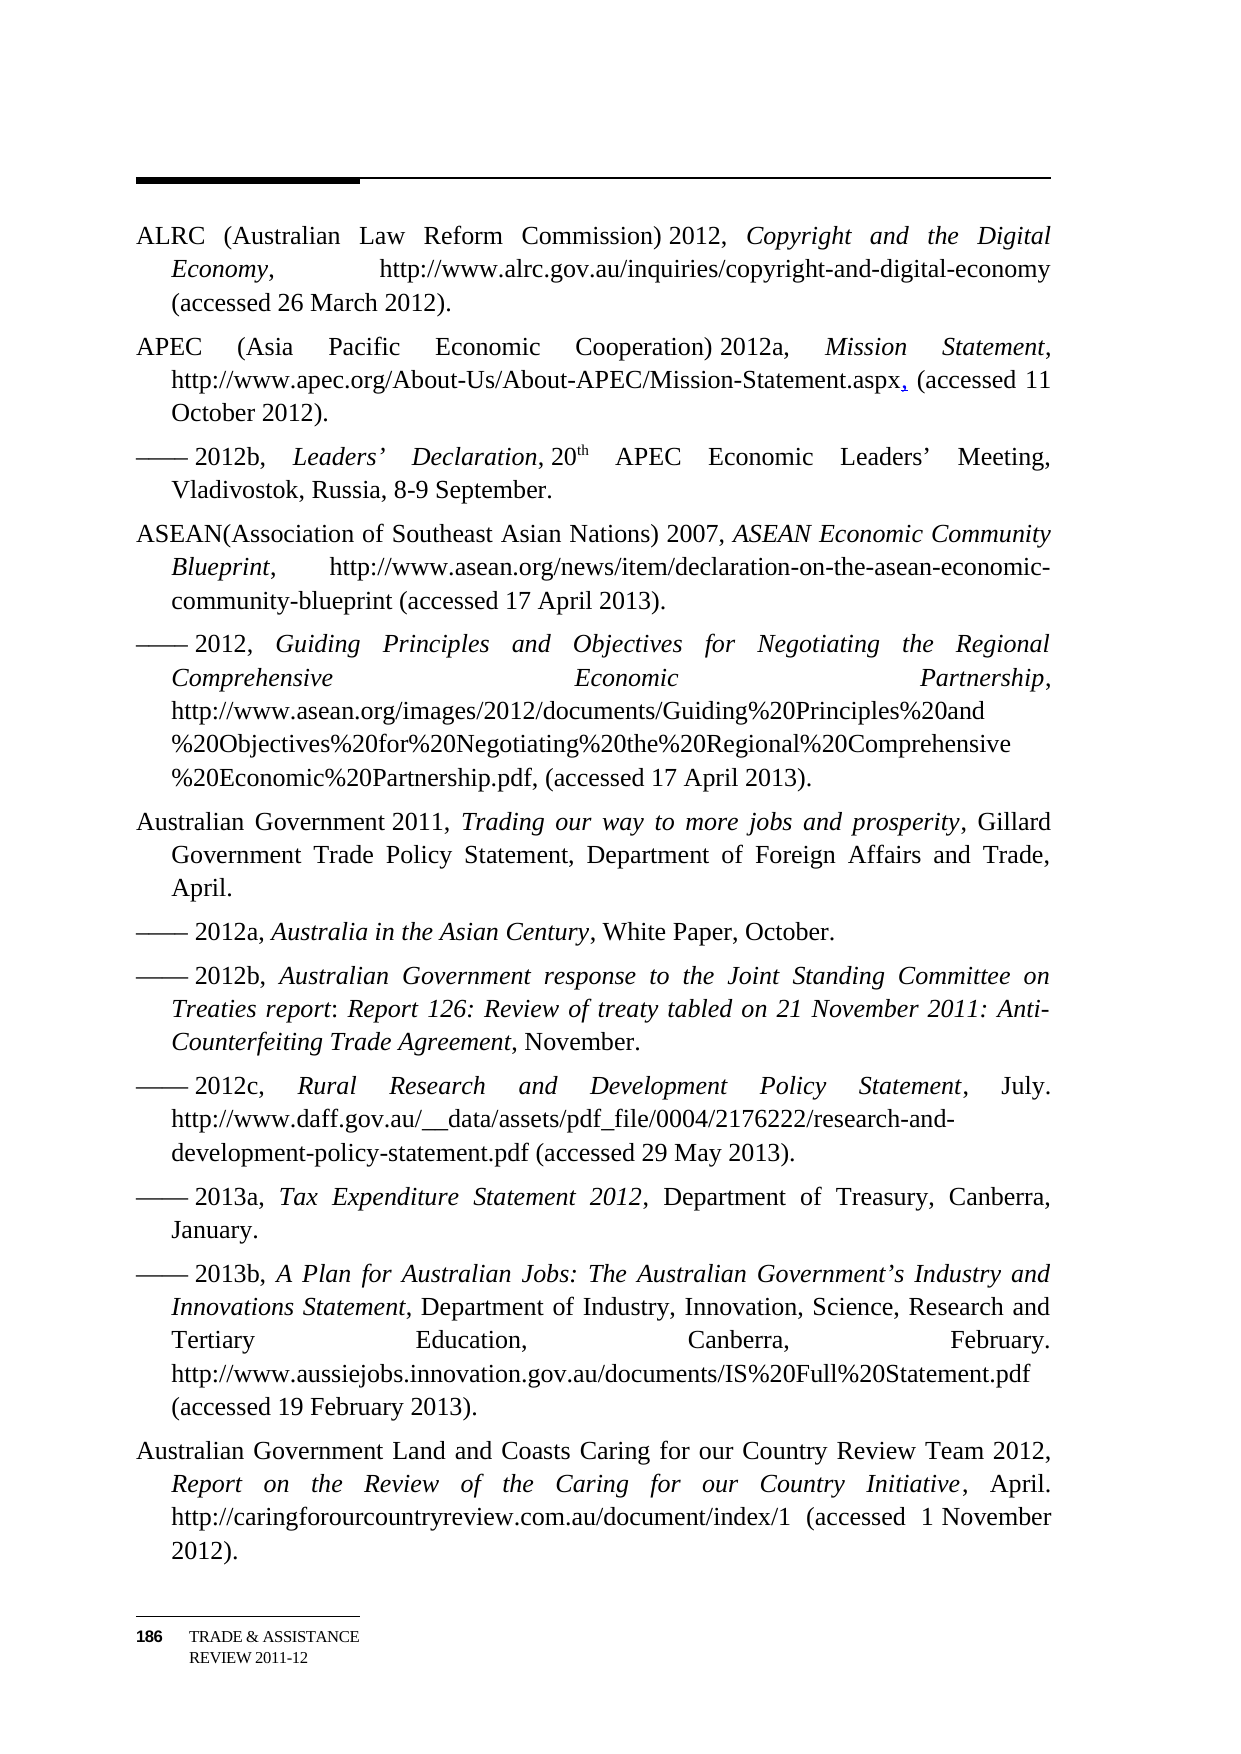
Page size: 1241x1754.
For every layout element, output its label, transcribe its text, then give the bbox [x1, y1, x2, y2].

text —— 2012b, Australian Government response to the Joint Standing Committee on Treaties report: Report 126: Review of treaty tabled on 21 November 2011: Anti-Counterfeiting Trade Agreement, November. [136, 956, 1051, 1056]
text —— 2013a, Tax Expenditure Statement 2012, Department of Treasury, Canberra, January. [136, 1177, 1051, 1244]
text ALRC (Australian Law Reform Commission) 2012, Copyright and the Digital Economy, http://www.alrc.gov.au/inquiries/copyright-and-digital-economy (accessed 26 March 2012). [136, 217, 1051, 317]
text —— 2012c, Rural Research and Development Policy Statement, July. http://www.daff.gov.au/__data/assets/pdf_file/0004/2176222/research-and-development-policy-statement.pdf (accessed 29 May 2013). [136, 1067, 1051, 1167]
text –––– 2012a, Australia in the Asian Century, White Paper, October. [136, 913, 1051, 946]
text APEC (Asia Pacific Economic Cooperation) 2012a, Mission Statement, http://www.apec.org/About-Us/About-APEC/Mission-Statement.aspx, (accessed 11 October 2012). [136, 327, 1051, 427]
text –––– 2012, Guiding Principles and Objectives for Negotiating the Regional Comprehensive Economic Partnership, http://www.asean.org/images/2012/documents/Guiding%20Principles%20and%20Objectives%20for%20Negotiating%20the%20Regional%20Comprehensive%20Economic%20Partnership.pdf, (accessed 17 April 2013). [136, 625, 1051, 792]
text Australian Government 2011, Trading our way to more jobs and prosperity, Gillard Government Trade Policy Statement, Department of Foreign Affairs and Trade, April. [136, 802, 1051, 902]
text Australian Government Land and Coasts Caring for our Country Review Team 2012, Report on the Review of the Caring for our Country Initiative, April. http://caringforourcountryreview.com.au/document/index/1 (accessed 1 November 2012). [136, 1431, 1051, 1565]
text —— 2013b, A Plan for Australian Jobs: The Australian Government’s Industry and Innovations Statement, Department of Industry, Innovation, Science, Research and Tertiary Education, Canberra, February. http://www.aussiejobs.innovation.gov.au/documents/IS%20Full%20Statement.pdf (accessed 19 February 2013). [136, 1254, 1051, 1421]
text –––– 2012b, Leaders’ Declaration, 20th APEC Economic Leaders’ Meeting, Vladivostok, Russia, 8-9 September. [136, 438, 1051, 504]
text ASEAN(Association of Southeast Asian Nations) 2007, ASEAN Economic Community Blueprint, http://www.asean.org/news/item/declaration-on-the-asean-economic-community-blueprint (accessed 17 April 2013). [136, 515, 1051, 615]
